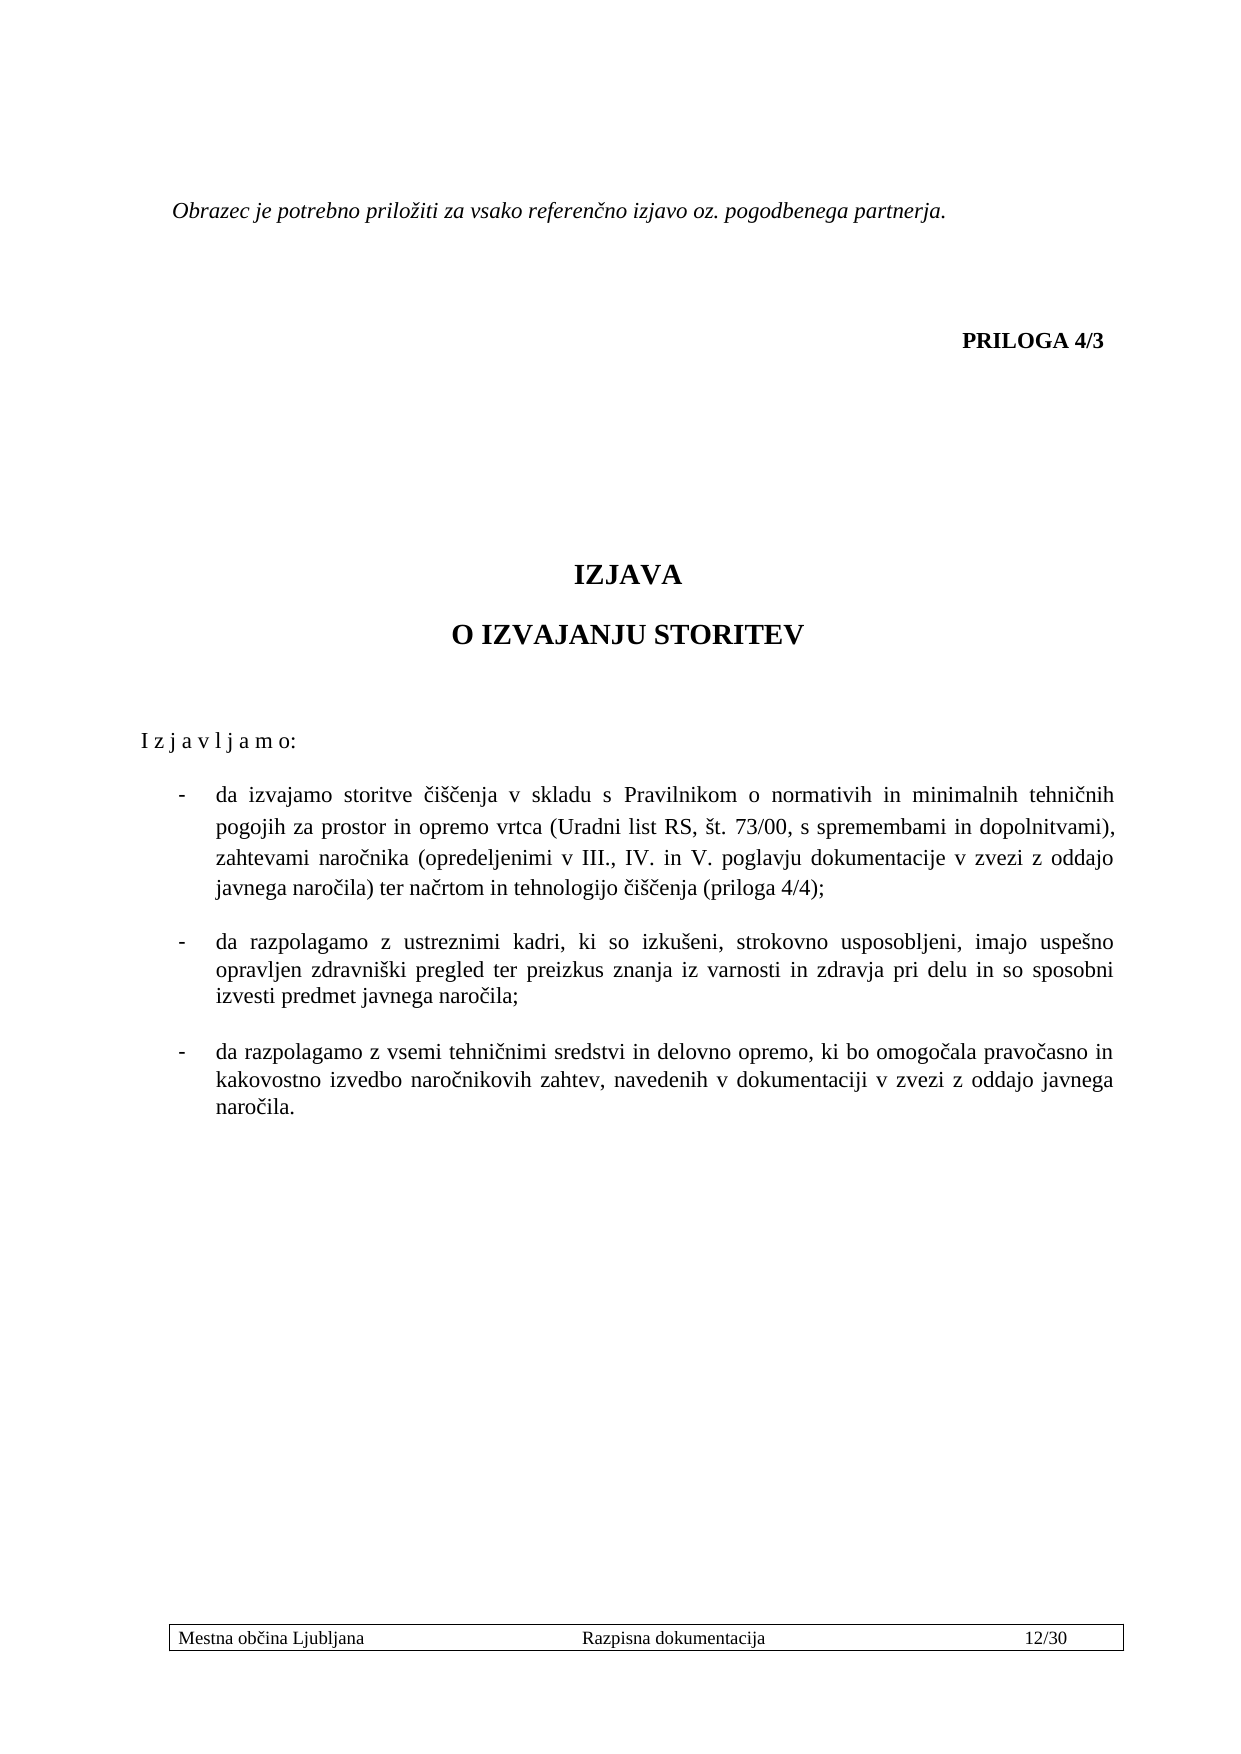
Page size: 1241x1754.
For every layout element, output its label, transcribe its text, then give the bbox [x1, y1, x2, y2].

text O IZVAJANJU STORITEV [141, 617, 1115, 650]
list da razpolagamo z vsemi tehničnimi sredstvi in delovno opremo, ki bo omogočala pravočasno in kakovostno izvedbo naročnikovih zahtev, navedenih v dokumentaciji v zvezi z oddajo javnega naročila. [178, 1035, 1115, 1119]
text PRILOGA 4/3 [877, 327, 1115, 353]
text I z j a v l j a m o: [141, 727, 1115, 754]
text Obrazec je potrebno priložiti za vsako referenčno izjavo oz. pogodbenega partnerja. [172, 197, 1115, 223]
text IZJAVA [141, 557, 1115, 591]
list da razpolagamo z ustreznimi kadri, ki so izkušeni, strokovno usposobljeni, imajo uspešno opravljen zdravniški pregled ter preizkus znanja iz varnosti in zdravja pri delu in so sposobni izvesti predmet javnega naročila; [178, 925, 1115, 1009]
list da izvajamo storitve čiščenja v skladu s Pravilnikom o normativih in minimalnih tehničnih pogojih za prostor in opremo vrtca (Uradni list RS, št. 73/00, s spremembami in dopolnitvami), zahtevami naročnika (opredeljenimi v III., IV. in V. poglavju dokumentacije v zvezi z oddajo javnega naročila) ter načrtom in tehnologijo čiščenja (priloga 4/4); [178, 778, 1115, 900]
